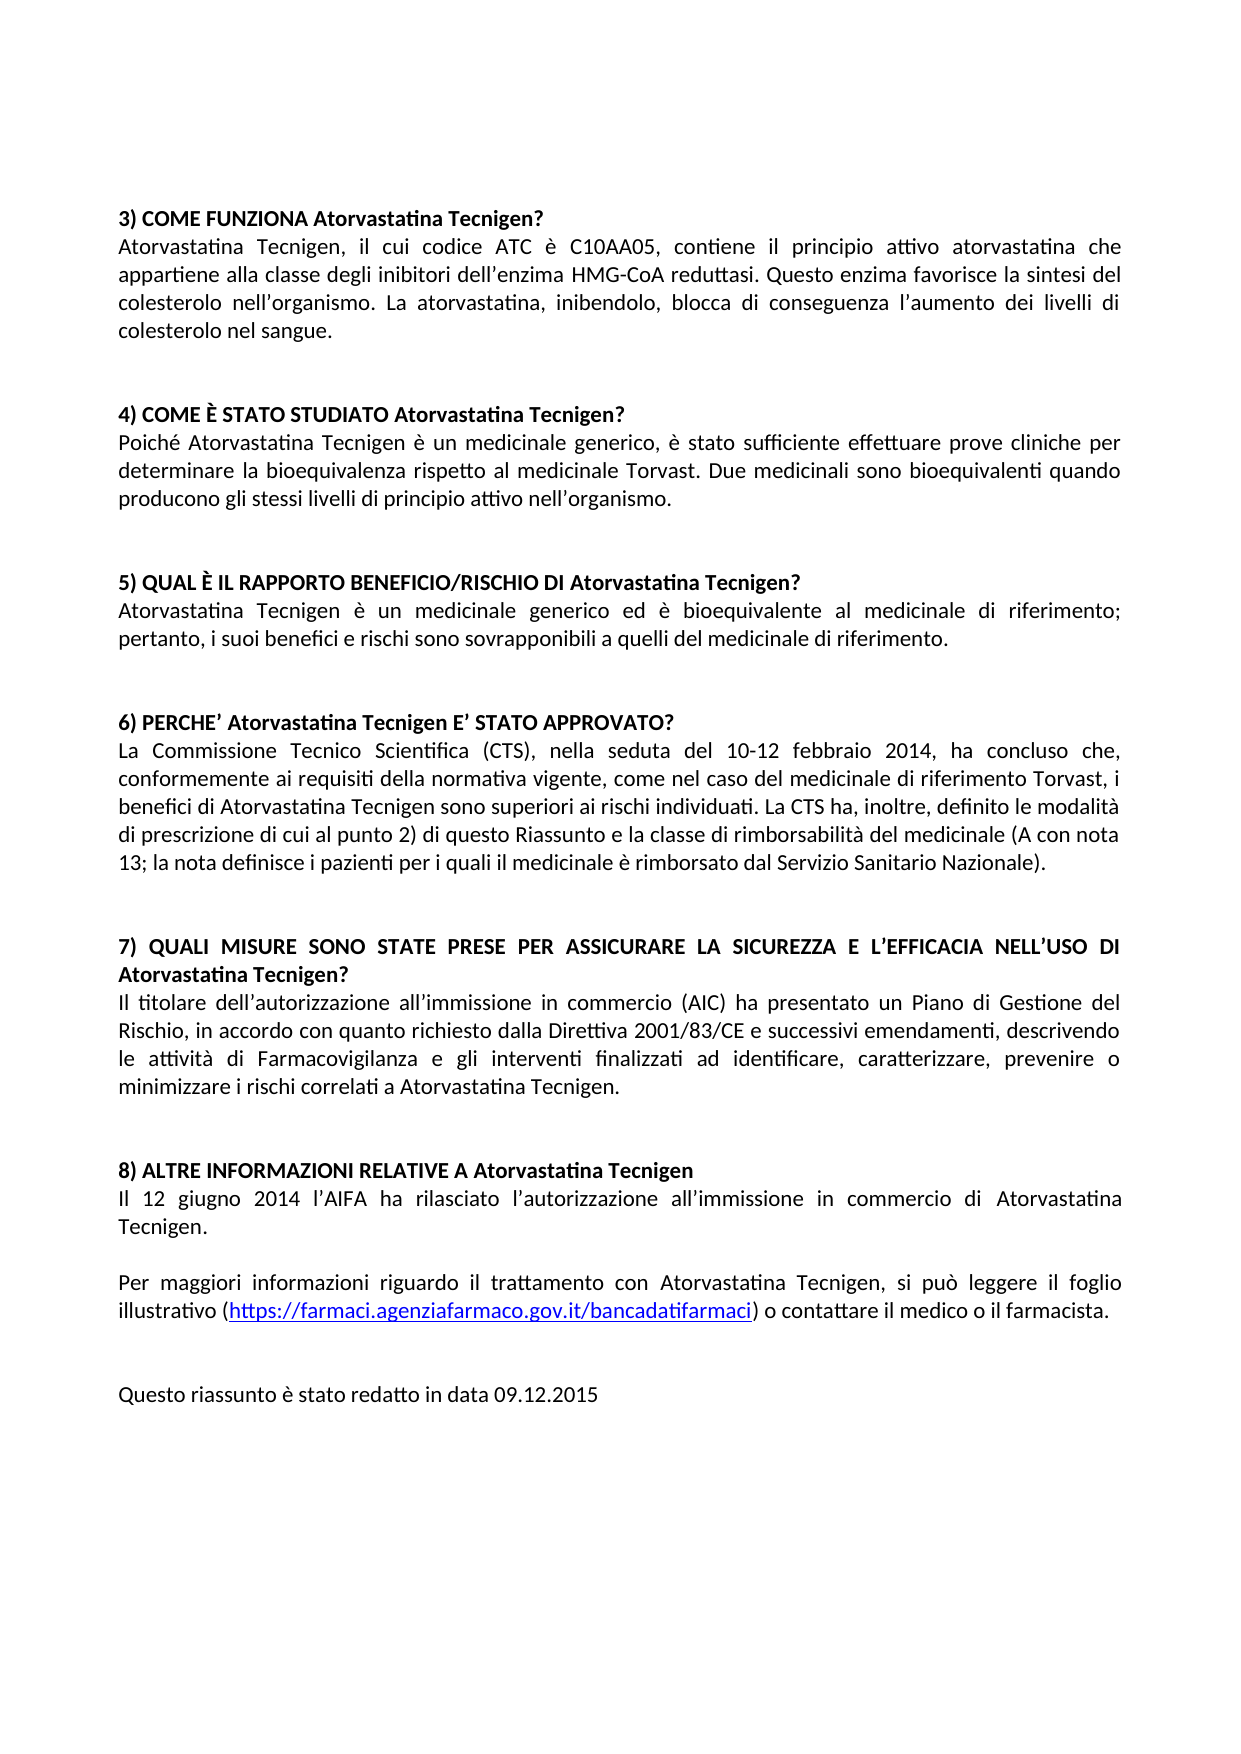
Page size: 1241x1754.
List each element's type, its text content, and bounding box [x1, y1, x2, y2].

text 8) ALTRE INFORMAZIONI RELATIVE A Atorvastatina Tecnigen [118, 1156, 1122, 1184]
text Il 12 giugno 2014 l’AIFA ha rilasciato l’autorizzazione all’immissione in commercio di Atorvastatina Tecnigen. [118, 1184, 1122, 1241]
text 7) QUALI MISURE SONO STATE PRESE PER ASSICURARE LA SICUREZZA E L’EFFICACIA NELL’USO DI Atorvastatina Tecnigen? [118, 932, 1122, 988]
text Il titolare dell’autorizzazione all’immissione in commercio (AIC) ha presentato un Piano di Gestione del Rischio, in accordo con quanto richiesto dalla Direttiva 2001/83/CE e successivi emendamenti, descrivendo le attività di Farmacovigilanza e gli interventi finalizzati ad identificare, caratterizzare, prevenire o minimizzare i rischi correlati a Atorvastatina Tecnigen. [118, 988, 1122, 1100]
text Atorvastatina Tecnigen, il cui codice ATC è C10AA05, contiene il principio attivo atorvastatina che appartiene alla classe degli inibitori dell’enzima HMG-CoA reduttasi. Questo enzima favorisce la sintesi del colesterolo nell’organismo. La atorvastatina, inibendolo, blocca di conseguenza l’aumento dei livelli di colesterolo nel sangue. [118, 232, 1122, 344]
text 5) QUAL È IL RAPPORTO BENEFICIO/RISCHIO DI Atorvastatina Tecnigen? [118, 568, 1122, 596]
text 4) COME È STATO STUDIATO Atorvastatina Tecnigen? [118, 400, 1122, 428]
text Poiché Atorvastatina Tecnigen è un medicinale generico, è stato sufficiente effettuare prove cliniche per determinare la bioequivalenza rispetto al medicinale Torvast. Due medicinali sono bioequivalenti quando producono gli stessi livelli di principio attivo nell’organismo. [118, 428, 1122, 512]
text 3) COME FUNZIONA Atorvastatina Tecnigen? [118, 204, 1122, 232]
text La Commissione Tecnico Scientifica (CTS), nella seduta del 10-12 febbraio 2014, ha concluso che, conformemente ai requisiti della normativa vigente, come nel caso del medicinale di riferimento Torvast, i benefici di Atorvastatina Tecnigen sono superiori ai rischi individuati. La CTS ha, inoltre, definito le modalità di prescrizione di cui al punto 2) di questo Riassunto e la classe di rimborsabilità del medicinale (A con nota 13; la nota definisce i pazienti per i quali il medicinale è rimborsato dal Servizio Sanitario Nazionale). [118, 736, 1122, 876]
text Questo riassunto è stato redatto in data 09.12.2015 [118, 1381, 1122, 1409]
text 6) PERCHE’ Atorvastatina Tecnigen E’ STATO APPROVATO? [118, 708, 1122, 736]
text Atorvastatina Tecnigen è un medicinale generico ed è bioequivalente al medicinale di riferimento; pertanto, i suoi benefici e rischi sono sovrapponibili a quelli del medicinale di riferimento. [118, 596, 1122, 652]
text Per maggiori informazioni riguardo il trattamento con Atorvastatina Tecnigen, si può leggere il foglio illustrativo (https://farmaci.agenziafarmaco.gov.it/bancadatifarmaci) o contattare il medico o il farmacista. [118, 1268, 1122, 1324]
